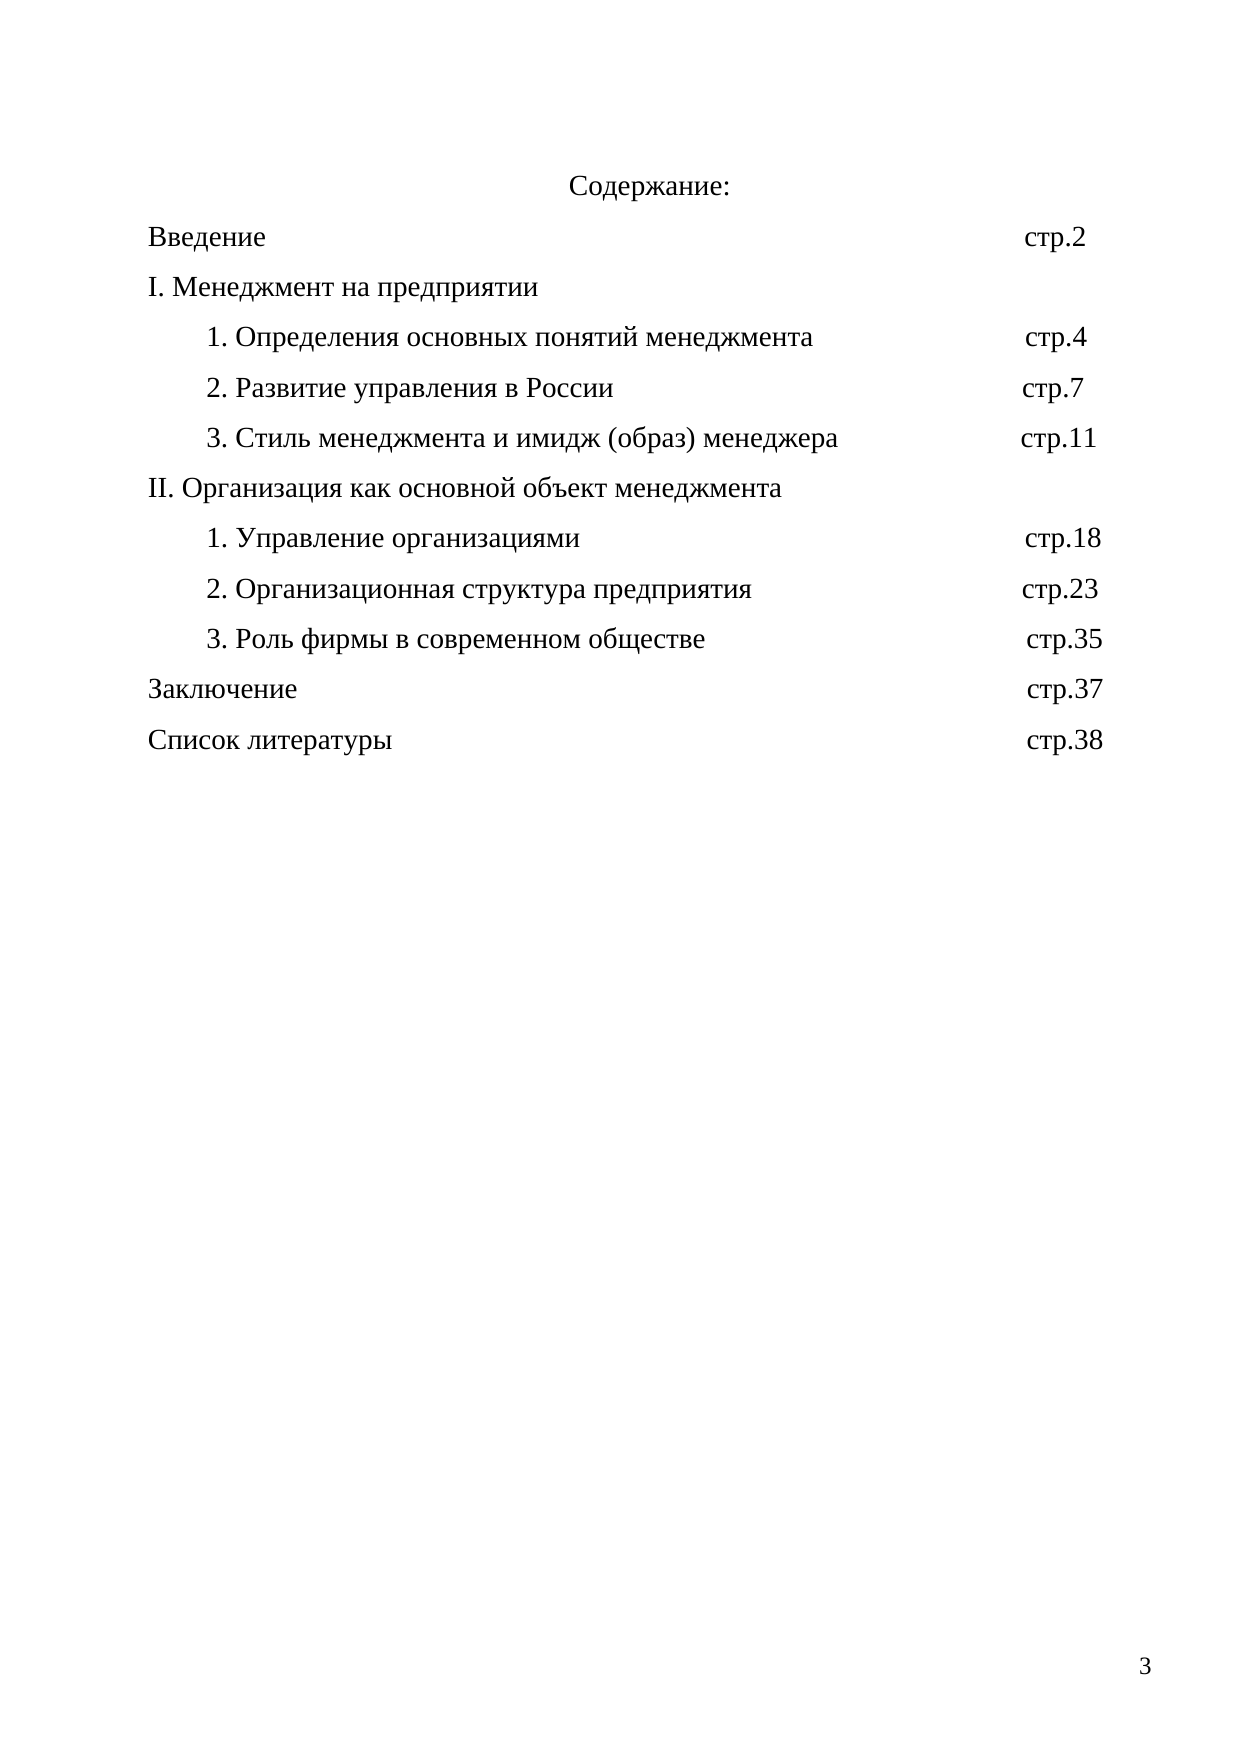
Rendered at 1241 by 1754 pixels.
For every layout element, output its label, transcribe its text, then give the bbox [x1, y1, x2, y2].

text 1. Определения основных понятий менеджмента стр.4 [148, 319, 1152, 353]
text Заключение стр.37 [148, 672, 1152, 705]
text Введение стр.2 [148, 219, 1152, 252]
text І. Менеджмент на предприятии [148, 269, 1152, 303]
text 3. Роль фирмы в современном обществе стр.35 [148, 621, 1152, 655]
text ІІ. Организация как основной объект менеджмента [148, 470, 1152, 504]
text Содержание: [148, 168, 1152, 202]
text Список литературы стр.38 [148, 722, 1152, 755]
text 2. Развитие управления в России стр.7 [148, 370, 1152, 403]
text 1. Управление организациями стр.18 [148, 521, 1152, 554]
text 3. Стиль менеджмента и имидж (образ) менеджера стр.11 [148, 420, 1152, 453]
text 2. Организационная структура предприятия стр.23 [148, 571, 1152, 604]
